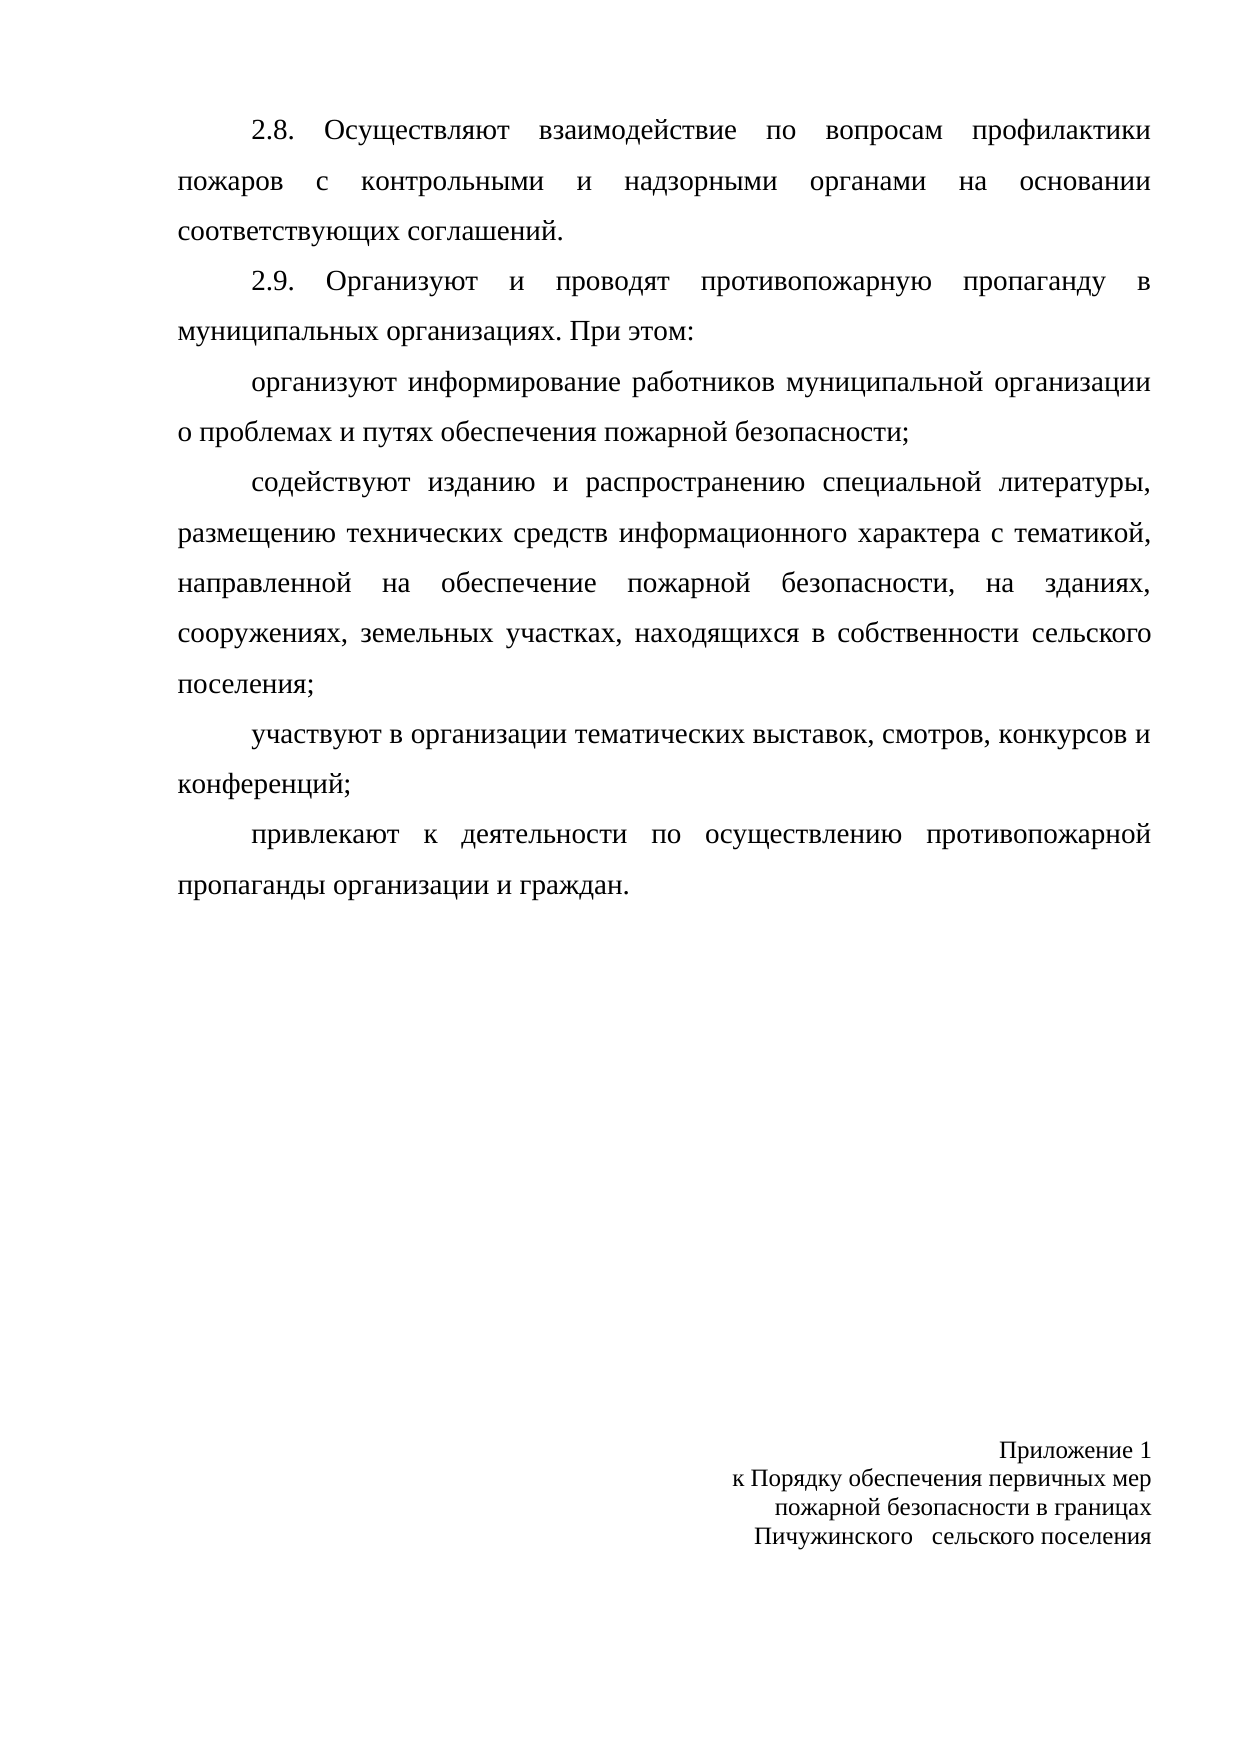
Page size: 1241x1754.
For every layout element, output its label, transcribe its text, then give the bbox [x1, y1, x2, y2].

text организуют информирование работников муниципальной организации о проблемах и путях обеспечения пожарной безопасности; [177, 364, 1152, 448]
text участвуют в организации тематических выставок, смотров, конкурсов и конференций; [177, 716, 1152, 800]
text 2.8. Осуществляют взаимодействие по вопросам профилактики пожаров с контрольными и надзорными органами на основании соответствующих соглашений. [177, 112, 1152, 246]
text привлекают к деятельности по осуществлению противопожарной пропаганды организации и граждан. [177, 817, 1152, 901]
text к Порядку обеспечения первичных мер [177, 1463, 1152, 1492]
text пожарной безопасности в границах [177, 1492, 1152, 1521]
text Приложение 1 [177, 1435, 1152, 1463]
text 2.9. Организуют и проводят противопожарную пропаганду в муниципальных организациях. При этом: [177, 263, 1152, 347]
text содействуют изданию и распространению специальной литературы, размещению технических средств информационного характера с тематикой, направленной на обеспечение пожарной безопасности, на зданиях, сооружениях, земельных участках, находящихся в собственности сельского поселения; [177, 464, 1152, 699]
text Пичужинского сельского поселения [177, 1521, 1152, 1550]
